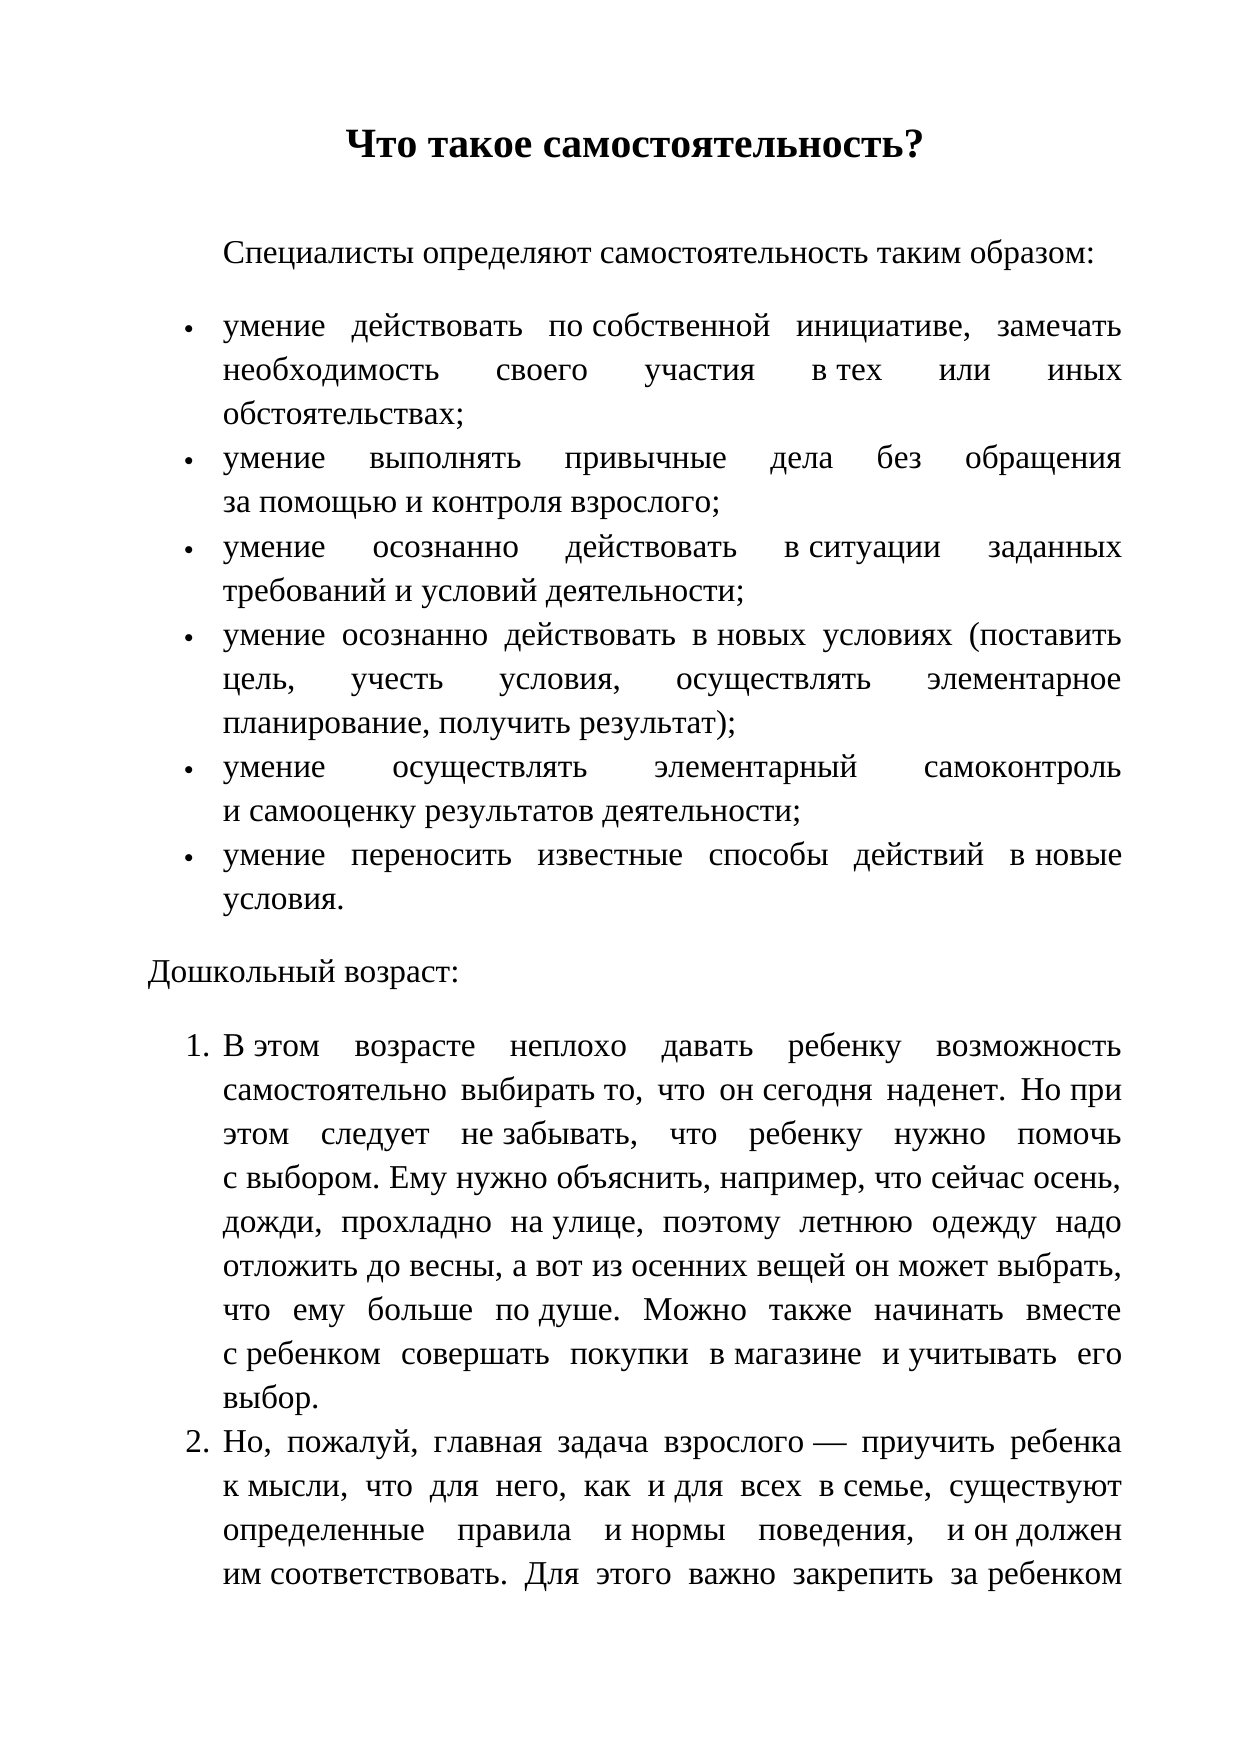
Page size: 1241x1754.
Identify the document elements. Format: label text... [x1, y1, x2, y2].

list умение осуществлять элементарный самоконтроль и самооценку результатов деятельности; [185, 746, 1122, 828]
text Специалисты определяют самостоятельность таким образом: [148, 232, 1122, 271]
text Дошкольный возраст: [148, 952, 1122, 990]
list умение переносить известные способы действий в новые условия. [185, 834, 1122, 917]
list умение осознанно действовать в ситуации заданных требований и условий деятельности; [185, 526, 1122, 608]
list умение действовать по собственной инициативе, замечать необходимость своего участия в тех или иных обстоятельствах; [185, 306, 1122, 432]
text Что такое самостоятельность? [148, 118, 1122, 166]
list умение выполнять привычные дела без обращения за помощью и контроля взрослого; [185, 438, 1122, 520]
list умение осознанно действовать в новых условиях (поставить цель, учесть условия, осуществлять элементарное планирование, получить результат); [185, 614, 1122, 740]
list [185, 1421, 1122, 1592]
list В этом возрасте неплохо давать ребенку возможность самостоятельно выбирать то, что он сегодня наденет. Но при этом следует не забывать, что ребенку нужно помочь с выбором. Ему нужно объяснить, например, что сейчас осень, дожди, прохладно на улице, поэтому летнюю одежду надо отложить до весны, а вот из осенних вещей он может выбрать, что ему больше по душе. Можно также начинать вместе с ребенком совершать покупки в магазине и учитывать его выбор. [185, 1025, 1122, 1416]
